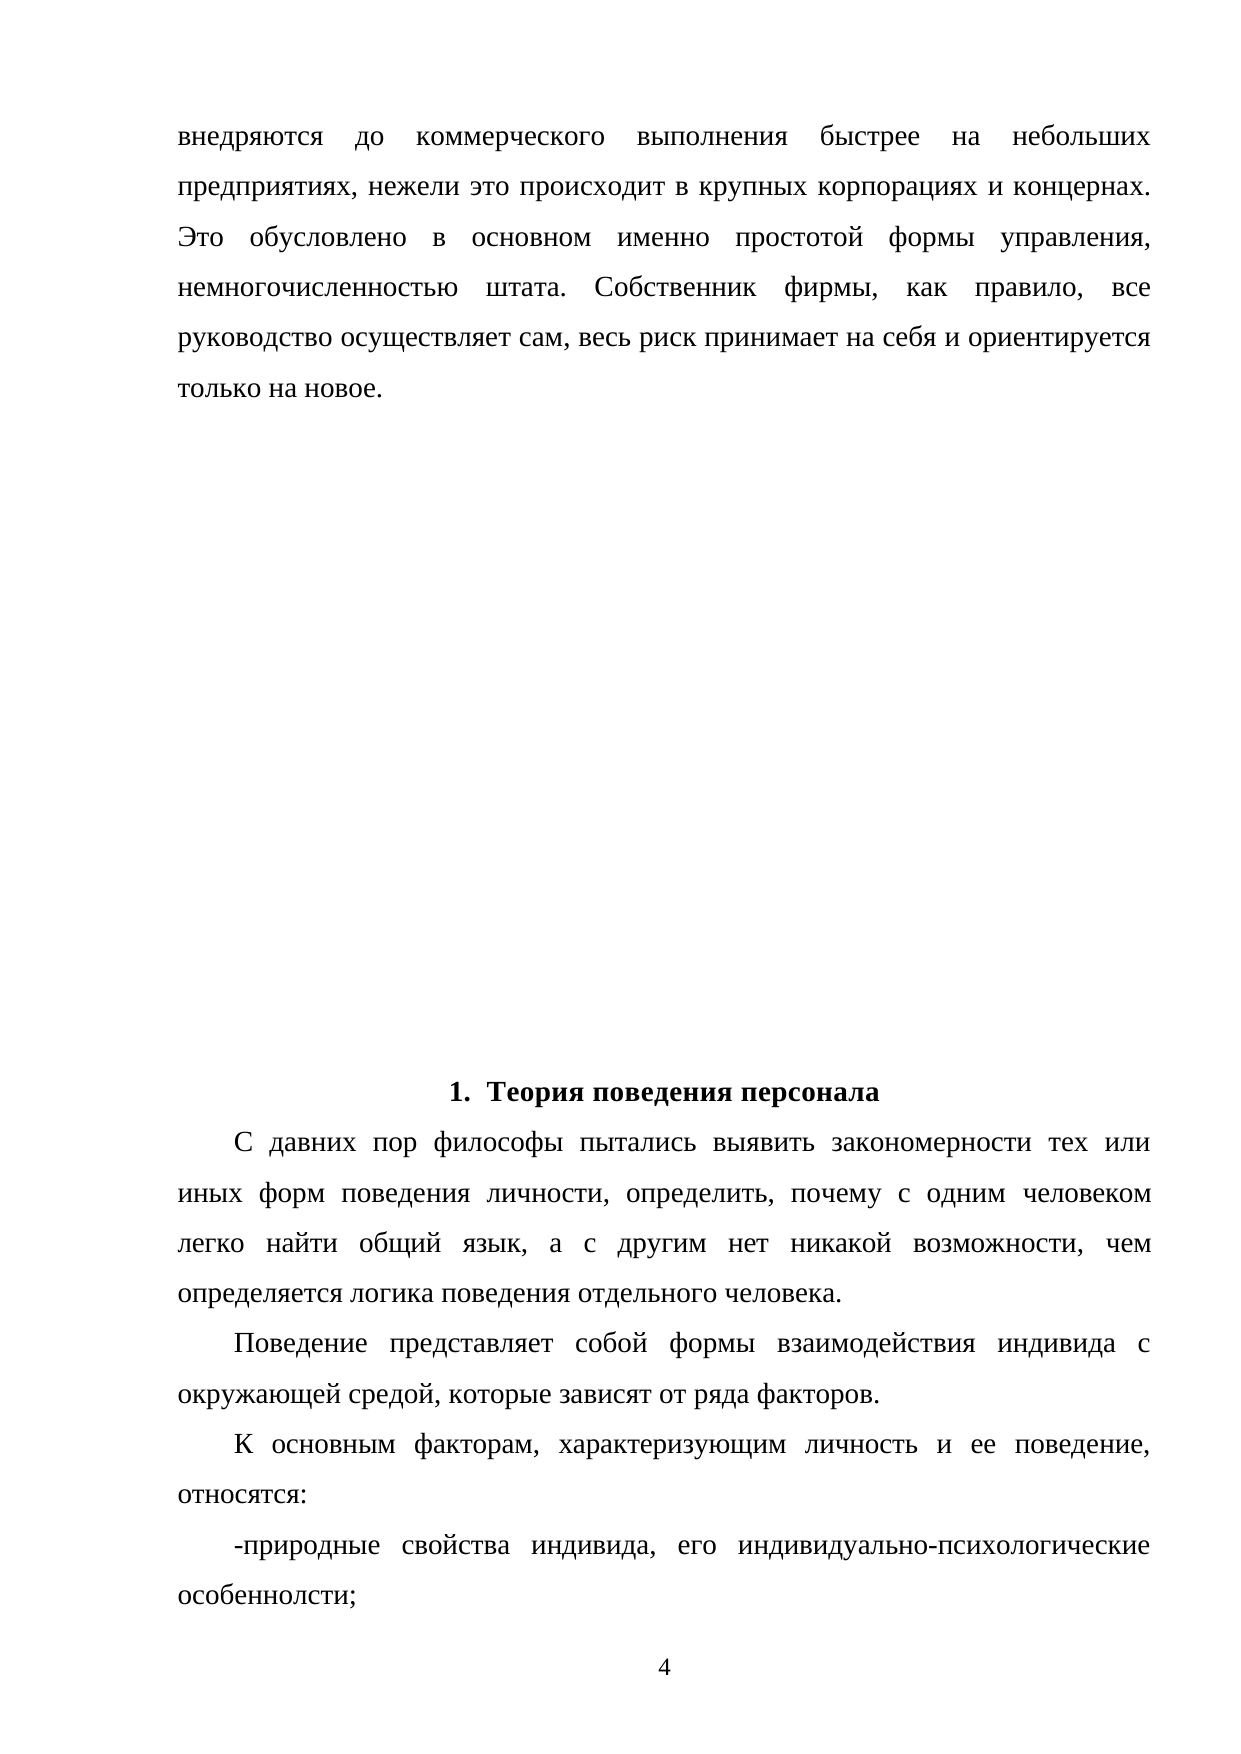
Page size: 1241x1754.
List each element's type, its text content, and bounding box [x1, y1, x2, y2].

text С давних пор философы пытались выявить закономерности тех или иных форм поведения личности, определить, почему с одним человеком легко найти общий язык, а с другим нет никакой возможности, чем определяется логика поведения отдельного человека. [177, 1124, 1152, 1309]
text -природные свойства индивида, его индивидуально-психологические особеннолсти; [177, 1527, 1150, 1611]
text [177, 118, 1152, 403]
text Поведение представляет собой формы взаимодействия индивида с окружающей средой, которые зависят от ряда факторов. [177, 1326, 1151, 1409]
text 1. Теория поведения персонала [177, 1074, 1152, 1108]
text К основным факторам, характеризующим личность и ее поведение, относятся: [177, 1426, 1150, 1510]
